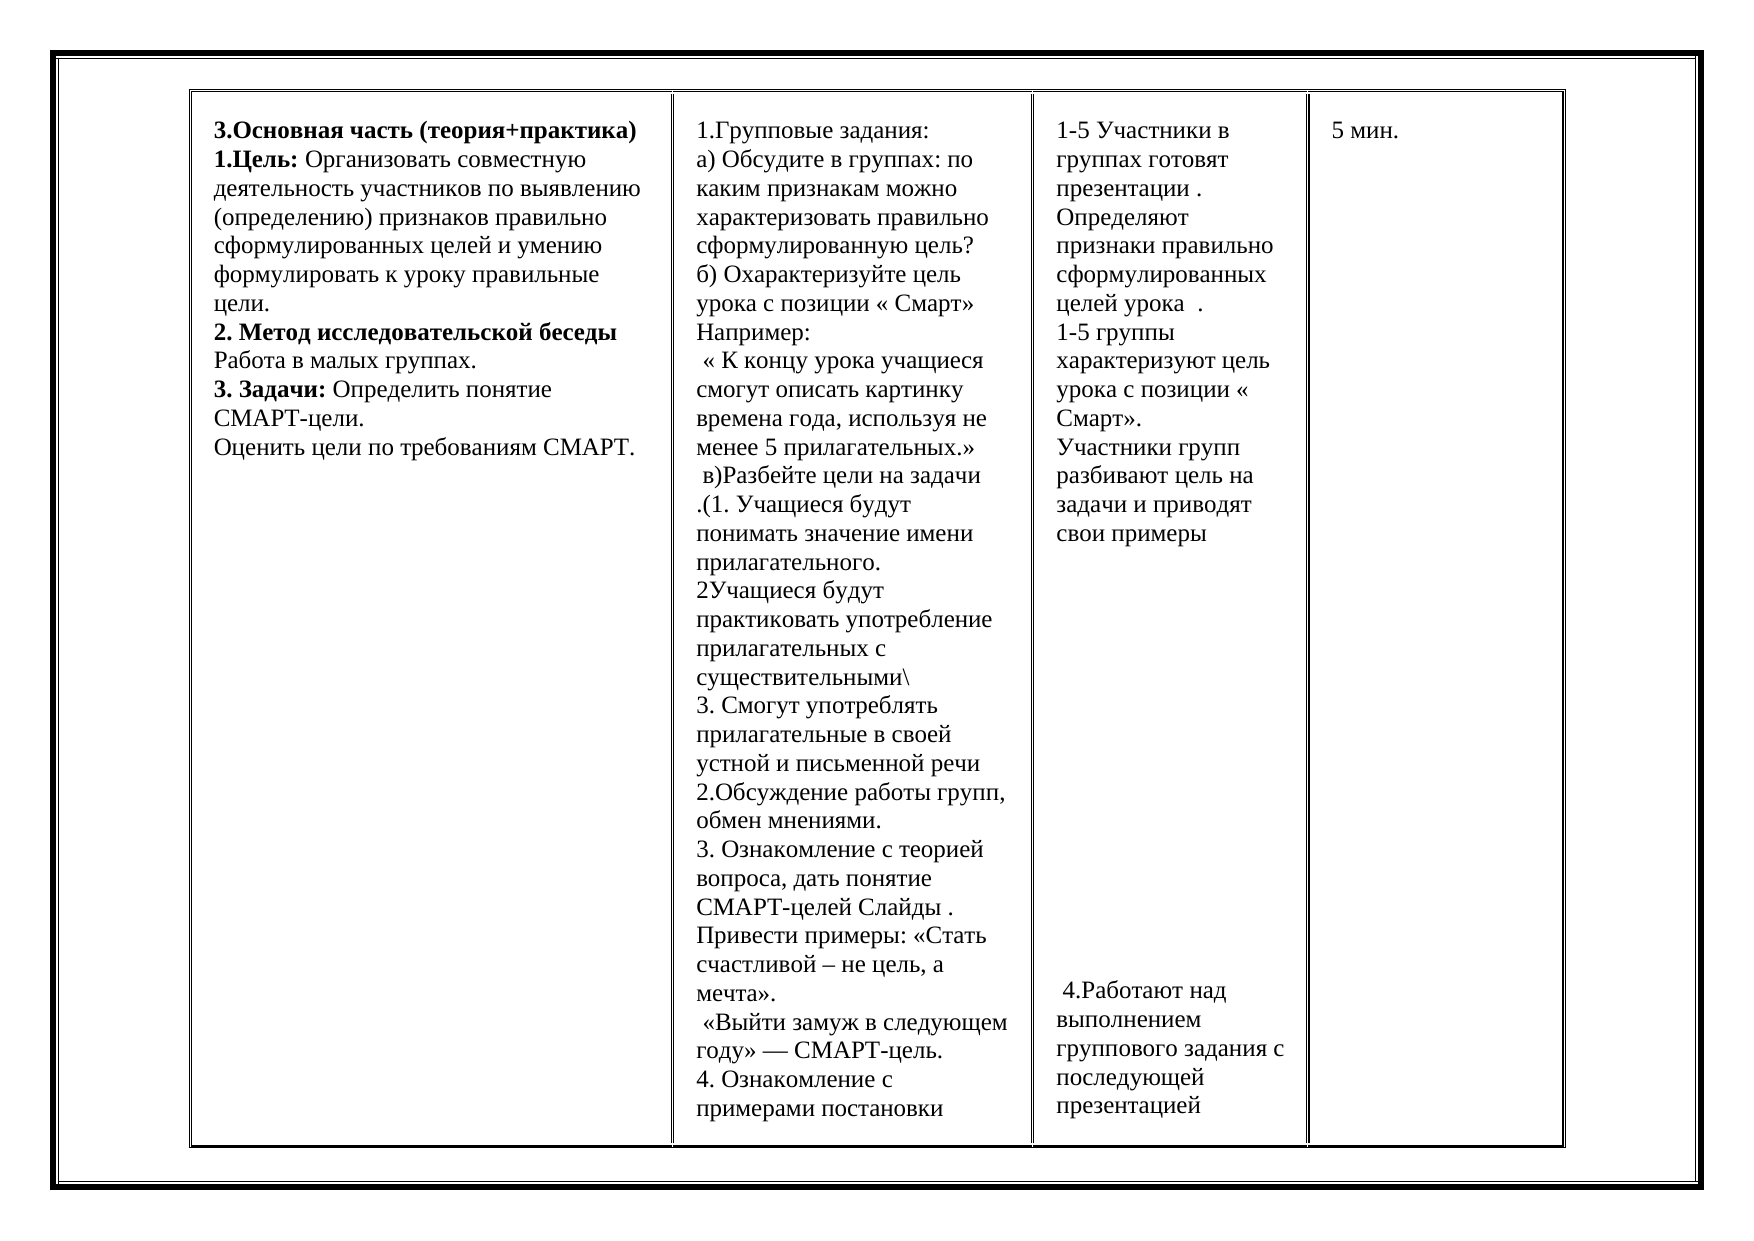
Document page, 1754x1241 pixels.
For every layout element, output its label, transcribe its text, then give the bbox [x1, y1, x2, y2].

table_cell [673, 92, 1033, 1145]
table_cell 5 мин. [1308, 92, 1562, 1145]
